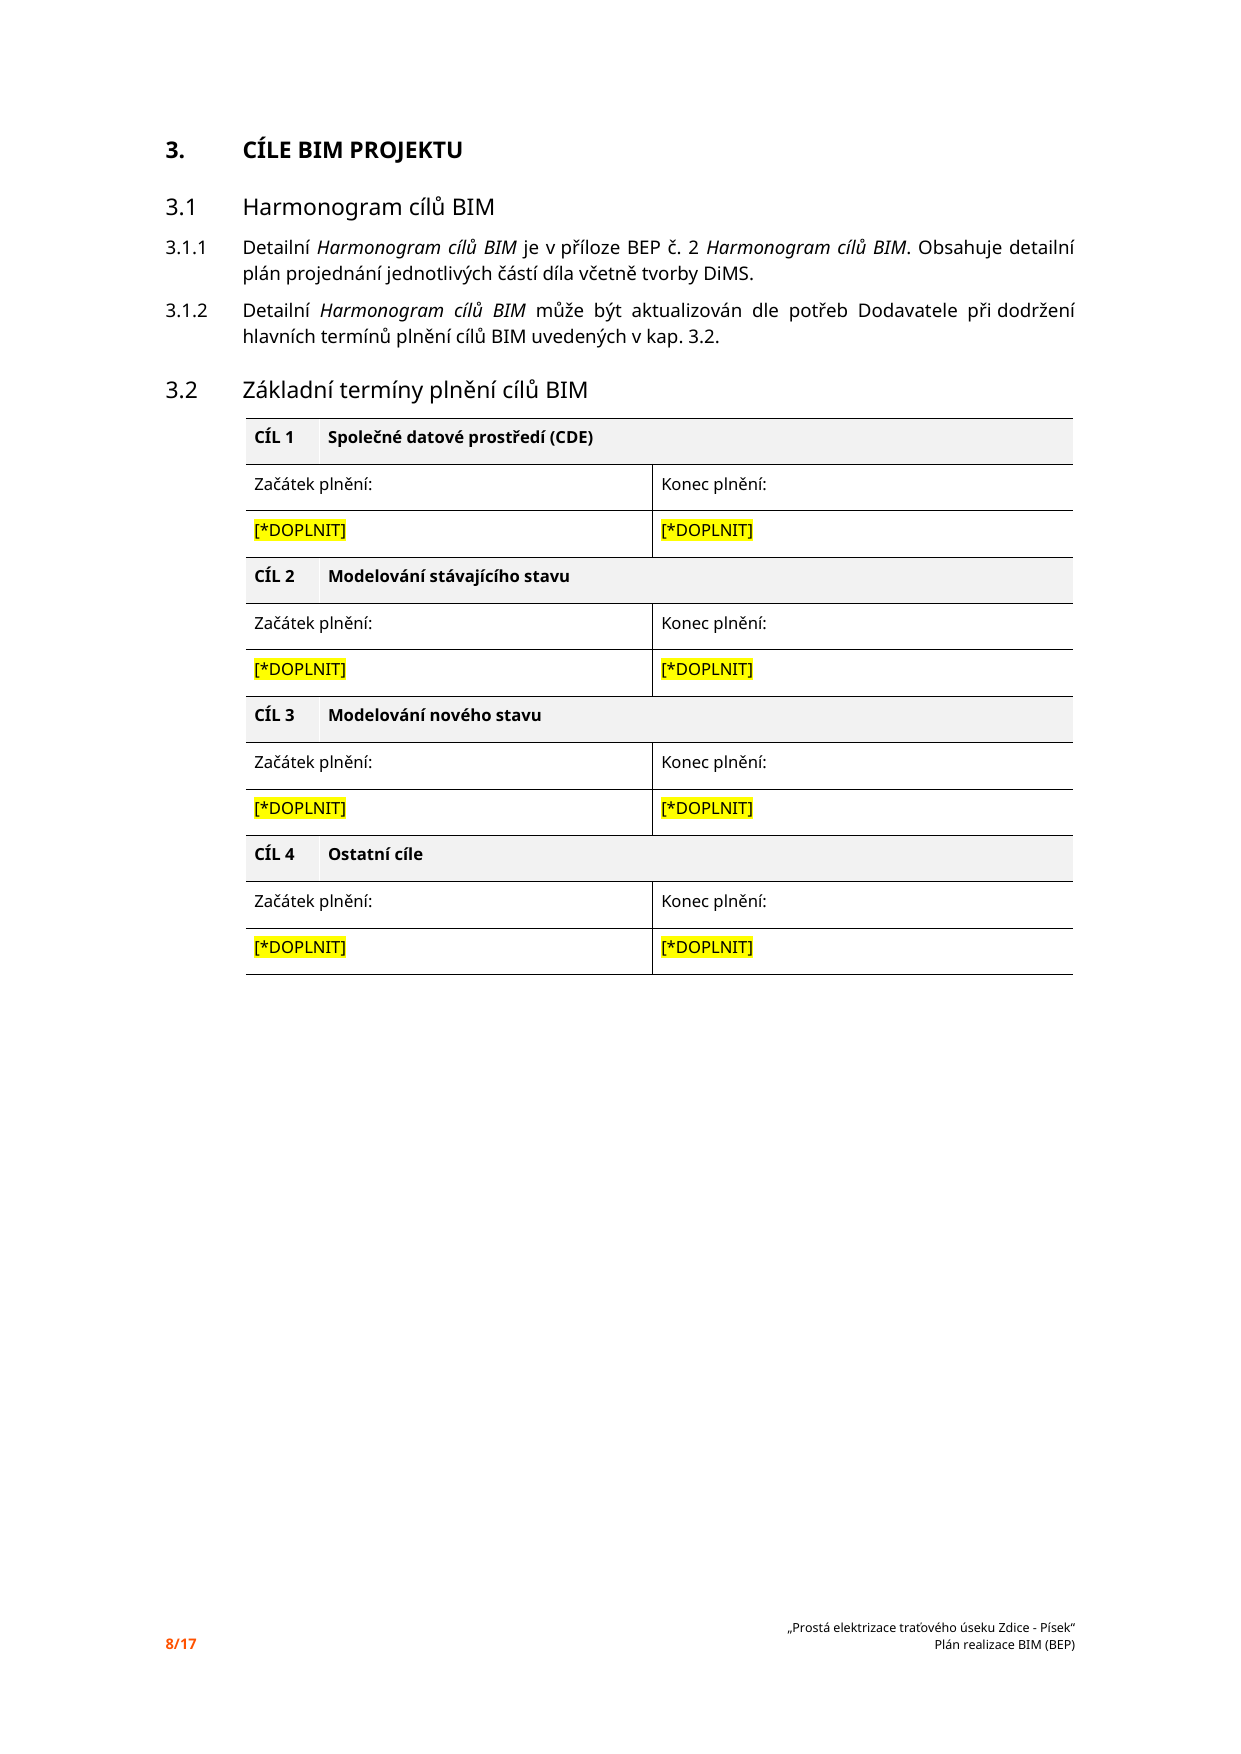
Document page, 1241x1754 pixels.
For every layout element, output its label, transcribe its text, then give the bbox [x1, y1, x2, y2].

text Harmonogram cílů BIM [165, 191, 1075, 222]
table_header CÍL 1 [246, 419, 319, 464]
text Detailní Harmonogram cílů BIM může být aktualizován dle potřeb Dodavatele při dodržení hlavních termínů plnění cílů BIM uvedených v kap. 3.2. [165, 298, 1075, 349]
text Cíle BIM projektu [165, 134, 1075, 166]
table_cell CÍL 4 [246, 836, 319, 881]
text Detailní Harmonogram cílů BIM je v příloze BEP č. 2 Harmonogram cílů BIM. Obsahuje detailní plán projednání jednotlivých částí díla včetně tvorby DiMS. [165, 234, 1075, 285]
table_cell [*DOPLNIT] [653, 929, 1073, 974]
text Základní termíny plnění cílů BIM [165, 374, 1075, 405]
table_cell Konec plnění: [653, 465, 1073, 510]
table_cell [*DOPLNIT] [246, 790, 652, 835]
table_cell Konec plnění: [653, 604, 1073, 649]
table_cell [*DOPLNIT] [246, 929, 652, 974]
table_header Společné datové prostředí (CDE) [320, 419, 1073, 464]
table_cell [*DOPLNIT] [246, 650, 652, 696]
table_cell Modelování stávajícího stavu [320, 558, 1073, 603]
table_cell CÍL 3 [246, 697, 319, 742]
table_cell Modelování nového stavu [320, 697, 1073, 742]
table_cell [*DOPLNIT] [246, 511, 652, 557]
table_cell Začátek plnění: [246, 882, 652, 927]
table_cell Konec plnění: [653, 882, 1073, 927]
table_cell Začátek plnění: [246, 604, 652, 649]
table_cell [*DOPLNIT] [653, 511, 1073, 557]
table_cell [*DOPLNIT] [653, 790, 1073, 835]
table_cell CÍL 2 [246, 558, 319, 603]
table_cell Konec plnění: [653, 743, 1073, 788]
table_cell Začátek plnění: [246, 465, 652, 510]
table_cell [*DOPLNIT] [653, 650, 1073, 696]
table_cell Ostatní cíle [320, 836, 1073, 881]
table_cell Začátek plnění: [246, 743, 652, 788]
